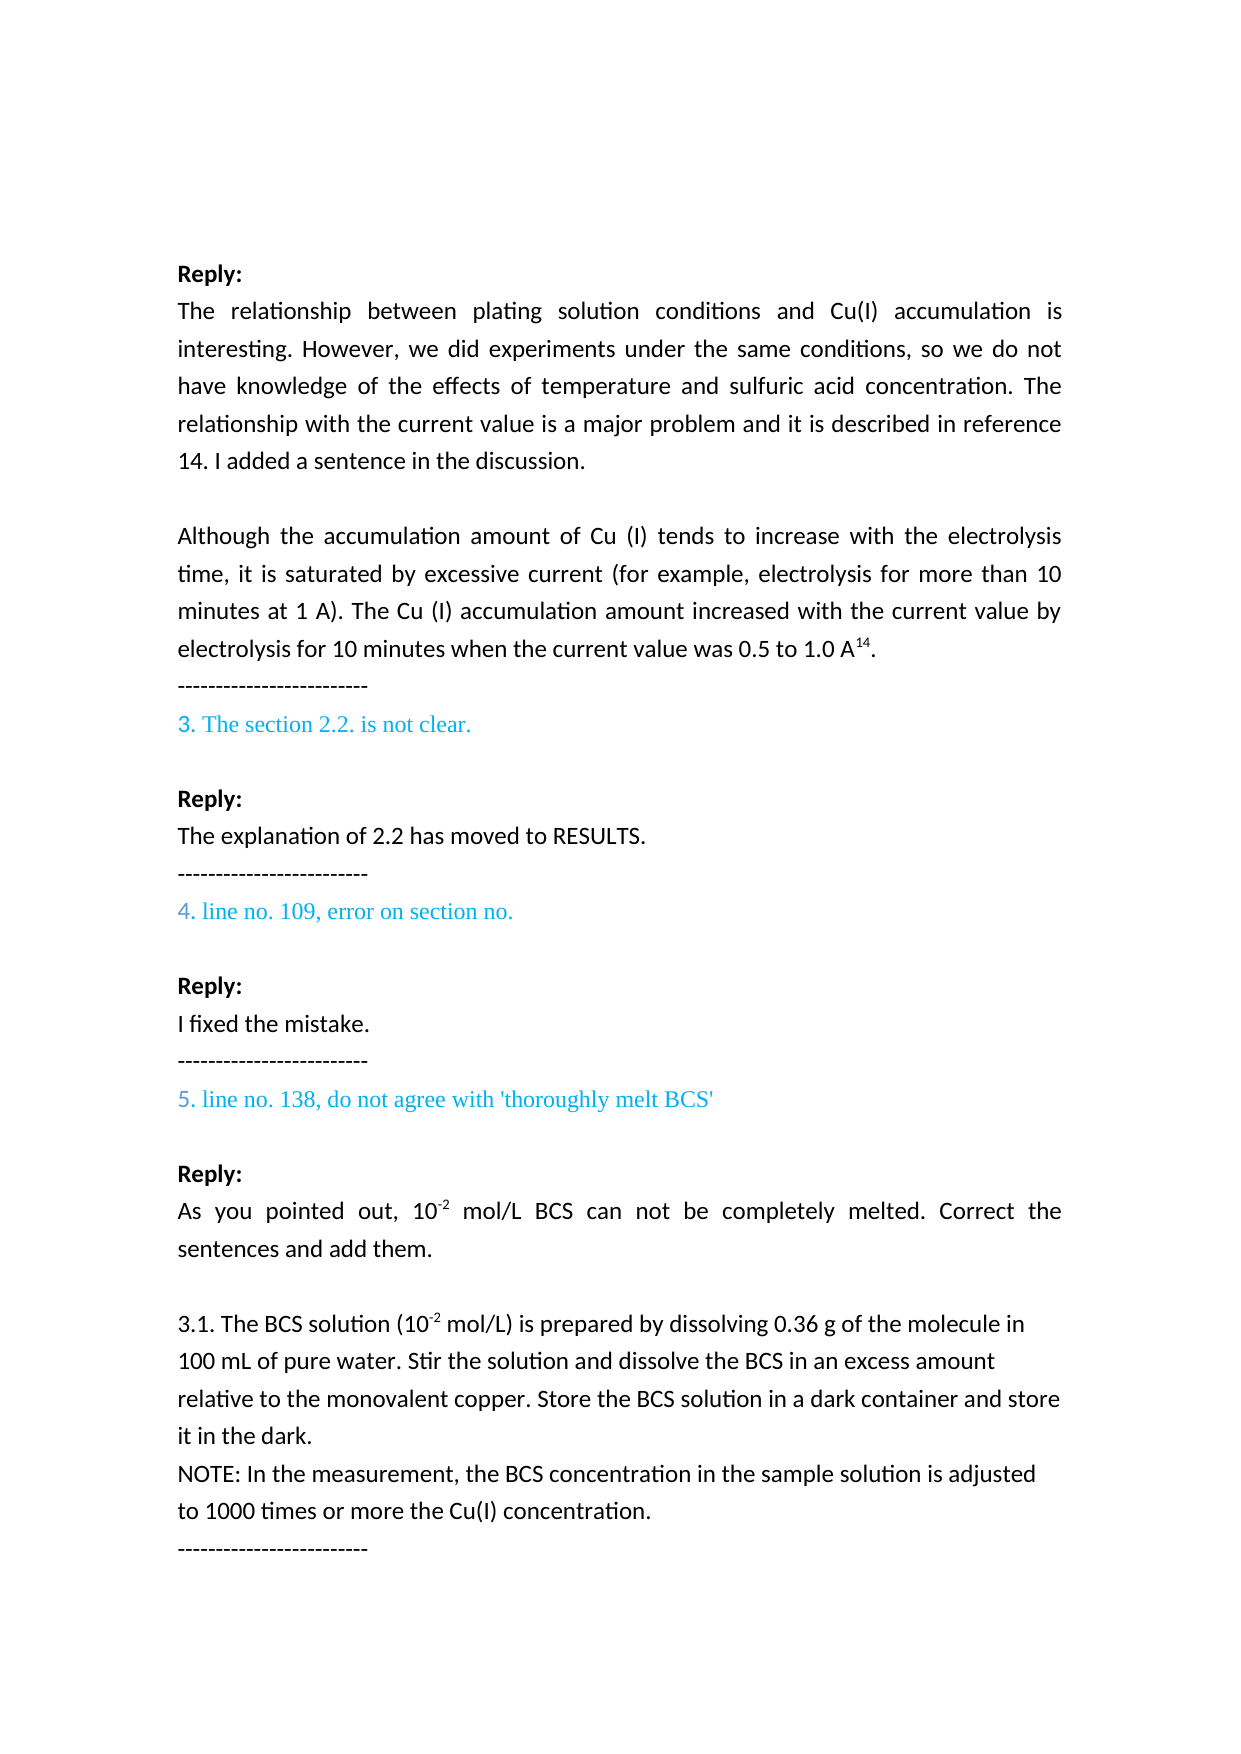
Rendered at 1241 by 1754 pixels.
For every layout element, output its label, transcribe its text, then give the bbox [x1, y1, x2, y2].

text As you pointed out, 10-2 mol/L BCS can not be completely melted. Correct the sentences and add them. [177, 1192, 1063, 1267]
text Although the accumulation amount of Cu (I) tends to increase with the electrolysis time, it is saturated by excessive current (for example, electrolysis for more than 10 minutes at 1 A). The Cu (I) accumulation amount increased with the current value by electrolysis for 10 minutes when the current value was 0.5 to 1.0 A14. [177, 517, 1063, 667]
text 3.1. The BCS solution (10-2 mol/L) is prepared by dissolving 0.36 g of the molecule in 100 mL of pure water. Stir the solution and dissolve the BCS in an excess amount relative to the monovalent copper. Store the BCS solution in a dark container and store it in the dark. [177, 1304, 1063, 1454]
text Reply: [177, 967, 1063, 1004]
text The explanation of 2.2 has moved to RESULTS. [177, 817, 1063, 854]
text Reply: [177, 1154, 1063, 1192]
text ------------------------- [177, 854, 1063, 892]
text I fixed the mistake. [177, 1004, 1063, 1042]
text NOTE: In the measurement, the BCS concentration in the sample solution is adjusted to 1000 times or more the Cu(I) concentration. [177, 1454, 1063, 1529]
text 3. The section 2.2. is not clear. [177, 704, 1063, 742]
text 4. line no. 109, error on section no. [177, 892, 1063, 929]
text Reply: [177, 779, 1063, 817]
text The relationship between plating solution conditions and Cu(I) accumulation is interesting. However, we did experiments under the same conditions, so we do not have knowledge of the effects of temperature and sulfuric acid concentration. The relationship with the current value is a major problem and it is described in reference 14. I added a sentence in the discussion. [177, 292, 1063, 479]
text ------------------------- [177, 667, 1063, 704]
text ------------------------- [177, 1042, 1063, 1079]
text 5. line no. 138, do not agree with 'thoroughly melt BCS' [177, 1079, 1063, 1117]
text ------------------------- [177, 1529, 1063, 1567]
text Reply: [177, 254, 1063, 292]
